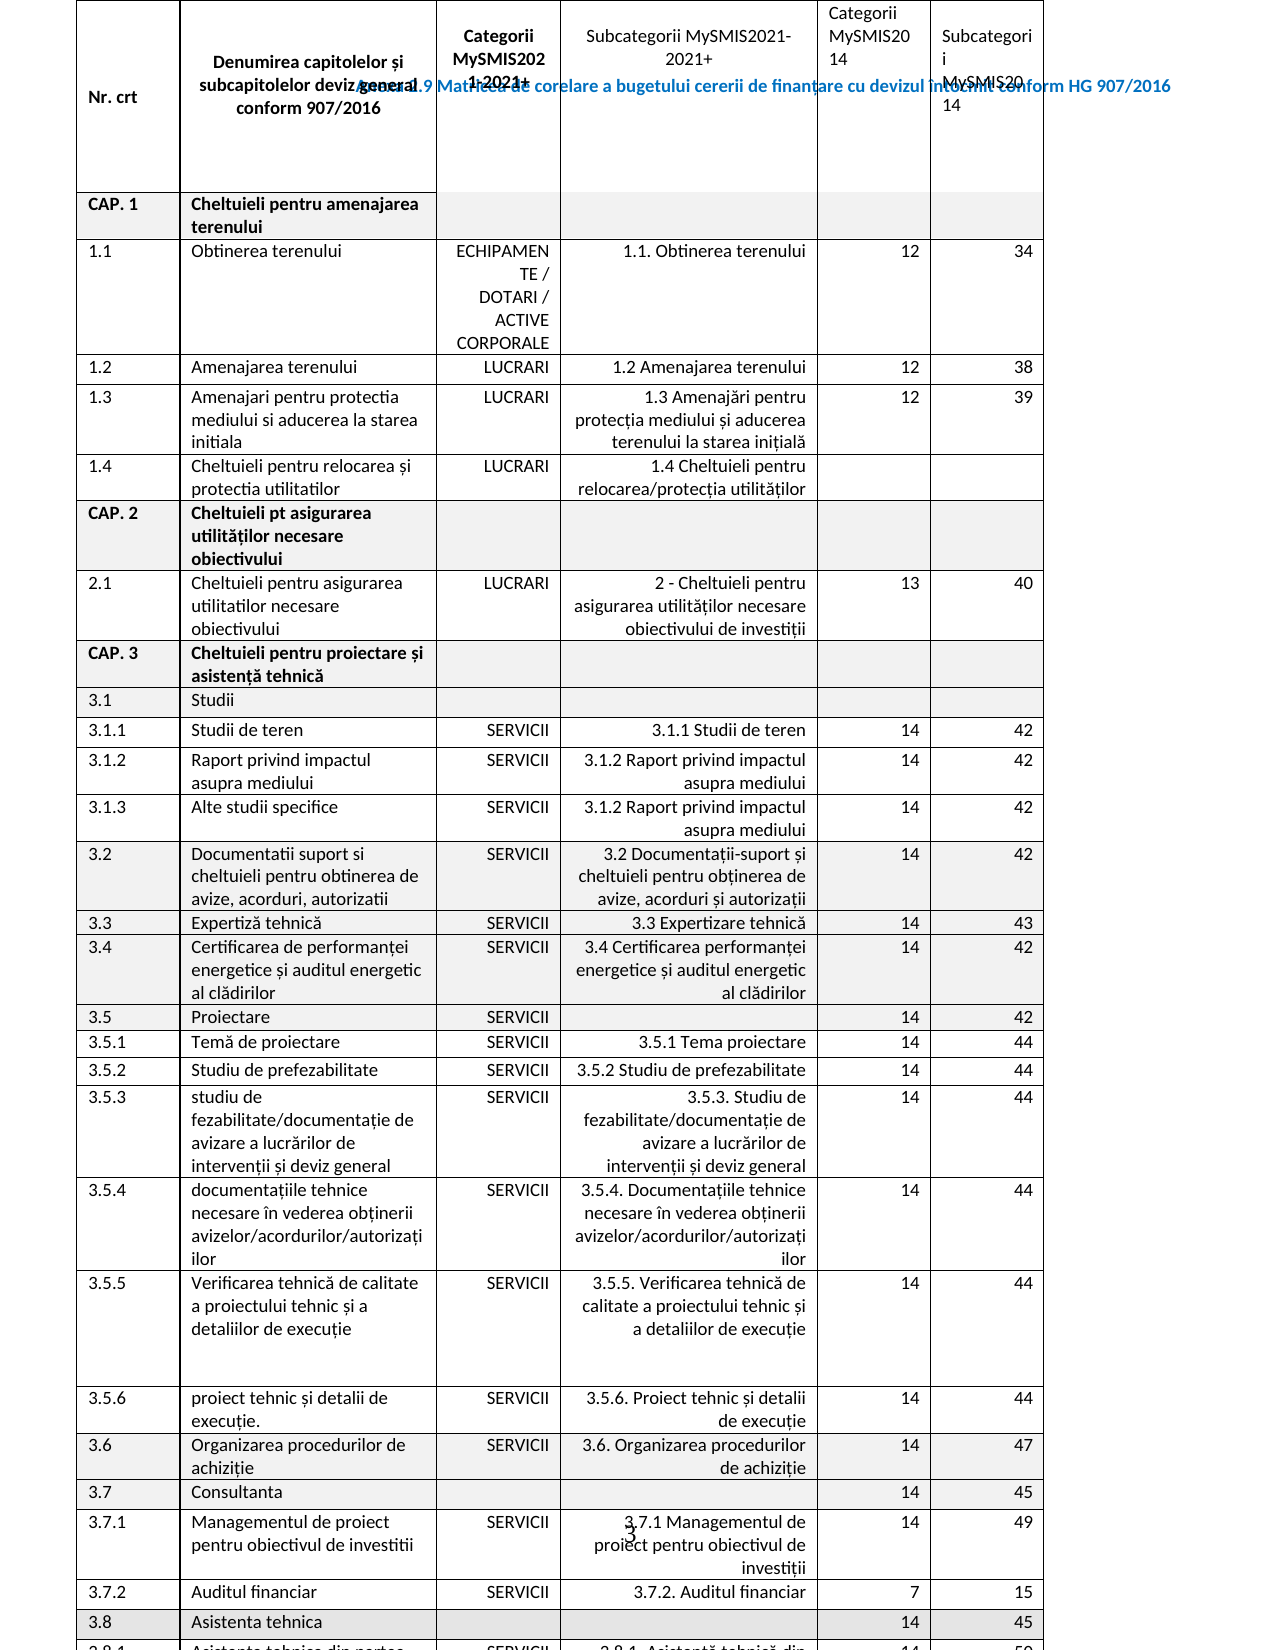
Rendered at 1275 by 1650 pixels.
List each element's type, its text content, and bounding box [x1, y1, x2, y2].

table_cell [437, 1610, 560, 1639]
table_cell 14 [818, 1480, 930, 1509]
table_cell 1.2 [77, 355, 179, 384]
table_cell CAP. 2 [77, 501, 179, 570]
table_cell SERVICII [437, 1580, 560, 1609]
table_cell Alte studii specifice [181, 795, 436, 841]
table_cell [561, 1005, 817, 1030]
table_cell Temă de proiectare [181, 1031, 436, 1057]
table_cell 39 [931, 385, 1043, 453]
table_cell 3.1.2 Raport privind impactul asupra mediului [561, 748, 817, 794]
table_cell 2.1 [77, 571, 179, 640]
table_cell Expertiză tehnică [181, 911, 436, 934]
table_cell 3.1.2 [77, 748, 179, 794]
table_cell [561, 501, 817, 570]
table_cell 7 [818, 1580, 930, 1609]
table_cell Amenajarea terenului [181, 355, 436, 384]
table_header Categorii MySMIS2021-2021+ [437, 1, 560, 192]
table_cell 3.5.5 [77, 1271, 179, 1386]
table_cell 14 [818, 1005, 930, 1030]
table_cell documentațiile tehnice necesare în vederea obținerii avizelor/acordurilor/autorizațiilor [181, 1178, 436, 1270]
table_cell [931, 501, 1043, 570]
table_cell 13 [818, 571, 930, 640]
table_cell 3.1.1 [77, 718, 179, 747]
table_cell 1.2 Amenajarea terenului [561, 355, 817, 384]
table_cell SERVICII [437, 1031, 560, 1057]
table_cell [931, 641, 1043, 687]
table_cell LUCRARI [437, 355, 560, 384]
table_cell 12 [818, 385, 930, 453]
table_cell 40 [931, 571, 1043, 640]
table_cell Cheltuieli pt asigurarea utilităţilor necesare obiectivului [181, 501, 436, 570]
table_cell Consultanta [181, 1480, 436, 1509]
table_cell 15 [931, 1580, 1043, 1609]
table_cell Managementul de proiect pentru obiectivul de investitii [181, 1510, 436, 1579]
table_cell [818, 688, 930, 717]
table_cell [437, 641, 560, 687]
table_cell 44 [931, 1086, 1043, 1177]
table_cell Studiu de prefezabilitate [181, 1058, 436, 1084]
table_cell SERVICII [437, 1178, 560, 1270]
table_cell 3.2 Documentaţii-suport şi cheltuieli pentru obţinerea de avize, acorduri şi autorizații [561, 842, 817, 910]
table_cell 3.7.2 [77, 1580, 179, 1609]
table_cell 3.5.2 [77, 1058, 179, 1084]
table_cell SERVICII [437, 1271, 560, 1386]
table_cell [931, 192, 1043, 238]
table_cell [561, 192, 817, 238]
table_cell 3.5.3 [77, 1086, 179, 1177]
table_cell Proiectare [181, 1005, 436, 1030]
table_cell [818, 192, 930, 238]
table_cell proiect tehnic și detalii de execuție. [181, 1387, 436, 1432]
table_cell 38 [931, 355, 1043, 384]
table_cell [818, 641, 930, 687]
table_cell Raport privind impactul asupra mediului [314, 748, 436, 794]
table_cell 1.4 Cheltuieli pentru relocarea/protecţia utilităţilor [561, 455, 817, 500]
table_cell 3.7.2. Auditul financiar [561, 1580, 817, 1609]
table_cell 3.1.2 Raport privind impactul asupra mediului [561, 795, 817, 841]
table_cell SERVICII [437, 1434, 560, 1479]
table_cell 14 [818, 1387, 930, 1432]
table_cell Auditul financiar [181, 1580, 436, 1609]
table_header Subcategorii MySMIS2021-2021+ [561, 1, 817, 192]
table_cell 3.6 [77, 1434, 179, 1479]
table_cell 44 [931, 1031, 1043, 1057]
table_cell 42 [931, 748, 1043, 794]
table_cell LUCRARI [437, 385, 560, 453]
table_cell 44 [931, 1178, 1043, 1270]
table_cell 3.7 [77, 1480, 179, 1509]
table_cell SERVICII [437, 718, 560, 747]
table_cell [931, 455, 1043, 500]
table_cell 3.6. Organizarea procedurilor de achiziţie [561, 1434, 817, 1479]
table_cell 47 [931, 1434, 1043, 1479]
table_cell SERVICII [437, 1510, 560, 1579]
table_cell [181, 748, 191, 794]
table_cell 3.4 [77, 935, 179, 1004]
table_cell 14 [818, 1058, 930, 1084]
table_cell [931, 688, 1043, 717]
table_cell 14 [818, 1271, 930, 1386]
table_cell Amenajari pentru protectia mediului si aducerea la starea initiala [181, 385, 436, 453]
table_cell Cheltuieli pentru asigurarea utilitatilor necesare obiectivului [181, 571, 436, 640]
table_cell SERVICII [437, 1086, 560, 1177]
table_cell Cheltuieli pentru relocarea și protectia utilitatilor [181, 455, 436, 500]
table_cell CAP. 1 [77, 193, 179, 238]
table_cell 1.3 Amenajări pentru protecţia mediului şi aducerea terenului la starea iniţială [561, 385, 817, 453]
table_cell studiu de fezabilitate/documentație de avizare a lucrărilor de intervenții și deviz general [181, 1086, 436, 1177]
table_cell SERVICII [437, 1387, 560, 1432]
table_cell 3.2 [77, 842, 179, 910]
table_cell 3.8 [77, 1610, 179, 1639]
table_cell 3.1.1 Studii de teren [561, 718, 817, 747]
table_cell 3.7.1 Managementul de proiect pentru obiectivul de investiţii [561, 1510, 817, 1579]
table_cell 14 [818, 748, 930, 794]
table_cell 14 [818, 1031, 930, 1057]
table_cell 44 [931, 1271, 1043, 1386]
table_cell SERVICII [437, 1058, 560, 1084]
table_cell [818, 501, 930, 570]
table_cell 3.5.1 Tema proiectare [561, 1031, 817, 1057]
table_cell Cheltuieli pentru proiectare și asistență tehnică [181, 641, 436, 687]
table_cell Certificarea de performanței energetice și auditul energetic al clădirilor [181, 935, 436, 1004]
table_cell 14 [818, 911, 930, 934]
table_header Subcategorii MySMIS2014 [931, 1, 1043, 192]
table_cell 3.4 Certificarea performanţei energetice şi auditul energetic al clădirilor [561, 935, 817, 1004]
table_cell 3.5 [77, 1005, 179, 1030]
table_cell 14 [818, 1178, 930, 1270]
table_cell 1.1 [77, 240, 179, 354]
table_cell 14 [818, 1434, 930, 1479]
table_cell SERVICII [437, 795, 560, 841]
table_cell 3.5.4 [77, 1178, 179, 1270]
table_cell 44 [931, 1387, 1043, 1432]
table_cell 3.5.4. Documentaţiile tehnice necesare în vederea obţinerii avizelor/acordurilor/autorizaţiilor [561, 1178, 817, 1270]
table_cell 49 [931, 1510, 1043, 1579]
table_header Denumirea capitolelor şi subcapitolelor deviz general conform 907/2016 [181, 1, 436, 192]
table_cell 3.5.1 [77, 1031, 179, 1057]
table_cell Documentatii suport si cheltuieli pentru obtinerea de avize, acorduri, autorizatii [181, 842, 436, 910]
table_cell 3.1 [77, 688, 179, 717]
table_cell CAP. 3 [77, 641, 179, 687]
table_cell 12 [818, 355, 930, 384]
table_cell 3.5.5. Verificarea tehnică de calitate a proiectului tehnic şi a detaliilor de execuţie [561, 1271, 817, 1386]
table_header Nr. crt [77, 1, 179, 192]
table_cell 3.1.3 [77, 795, 179, 841]
table_cell 3.5.6. Proiect tehnic şi detalii de execuţie [561, 1387, 817, 1432]
table_cell [437, 1480, 560, 1509]
table_cell 14 [818, 842, 930, 910]
table_cell 1.1. Obtinerea terenului [561, 240, 817, 354]
table_cell 14 [818, 935, 930, 1004]
table_cell Studii [181, 688, 436, 717]
table_cell 45 [931, 1610, 1043, 1639]
table_cell 3.3 [77, 911, 179, 934]
table_cell Studii de teren [181, 718, 436, 747]
table_cell [437, 192, 560, 238]
table_cell 42 [931, 935, 1043, 1004]
table_cell [561, 688, 817, 717]
table_cell 14 [818, 1086, 930, 1177]
table_cell 14 [818, 1510, 930, 1579]
table_cell [561, 641, 817, 687]
table_cell 14 [818, 718, 930, 747]
table_cell 44 [931, 1058, 1043, 1084]
table_cell LUCRARI [437, 455, 560, 500]
table_cell [561, 1610, 817, 1639]
table_cell 43 [931, 911, 1043, 934]
table_cell 42 [931, 795, 1043, 841]
table_cell 42 [931, 1005, 1043, 1030]
table_cell LUCRARI [437, 571, 560, 640]
table_cell 1.4 [77, 455, 179, 500]
table_cell 3.5.6 [77, 1387, 179, 1432]
table_cell 42 [931, 718, 1043, 747]
table_cell [818, 455, 930, 500]
table_cell SERVICII [437, 1005, 560, 1030]
table_cell Organizarea procedurilor de achiziție [181, 1434, 436, 1479]
table_cell SERVICII [437, 935, 560, 1004]
table_cell 3.5.2 Studiu de prefezabilitate [561, 1058, 817, 1084]
table_cell [437, 501, 560, 570]
table_cell Cheltuieli pentru amenajarea terenului [181, 193, 436, 238]
table_header Categorii MySMIS2014 [818, 1, 930, 192]
table_cell ECHIPAMENTE / DOTARI / ACTIVE CORPORALE [437, 240, 560, 354]
table_cell Verificarea tehnică de calitate a proiectului tehnic și a detaliilor de execuție [181, 1271, 436, 1386]
table_cell 2 - Cheltuieli pentru asigurarea utilităţilor necesare obiectivului de investiţii [561, 571, 817, 640]
table_cell 14 [818, 795, 930, 841]
table_cell 42 [931, 842, 1043, 910]
table_cell 45 [931, 1480, 1043, 1509]
table_cell 1.3 [77, 385, 179, 453]
table_cell 12 [818, 240, 930, 354]
table_cell Obtinerea terenului [181, 240, 436, 354]
table_cell SERVICII [437, 911, 560, 934]
table_cell [561, 1480, 817, 1509]
table_cell 14 [818, 1610, 930, 1639]
table_cell 3.5.3. Studiu de fezabilitate/documentaţie de avizare a lucrărilor de intervenţii şi deviz general [561, 1086, 817, 1177]
table_cell 3.7.1 [77, 1510, 179, 1579]
table_cell [437, 688, 560, 717]
table_cell Asistenta tehnica [181, 1610, 436, 1639]
table_cell 3.3 Expertizare tehnică [561, 911, 817, 934]
table_cell 34 [931, 240, 1043, 354]
table_cell SERVICII [437, 748, 560, 794]
table_cell SERVICII [437, 842, 560, 910]
